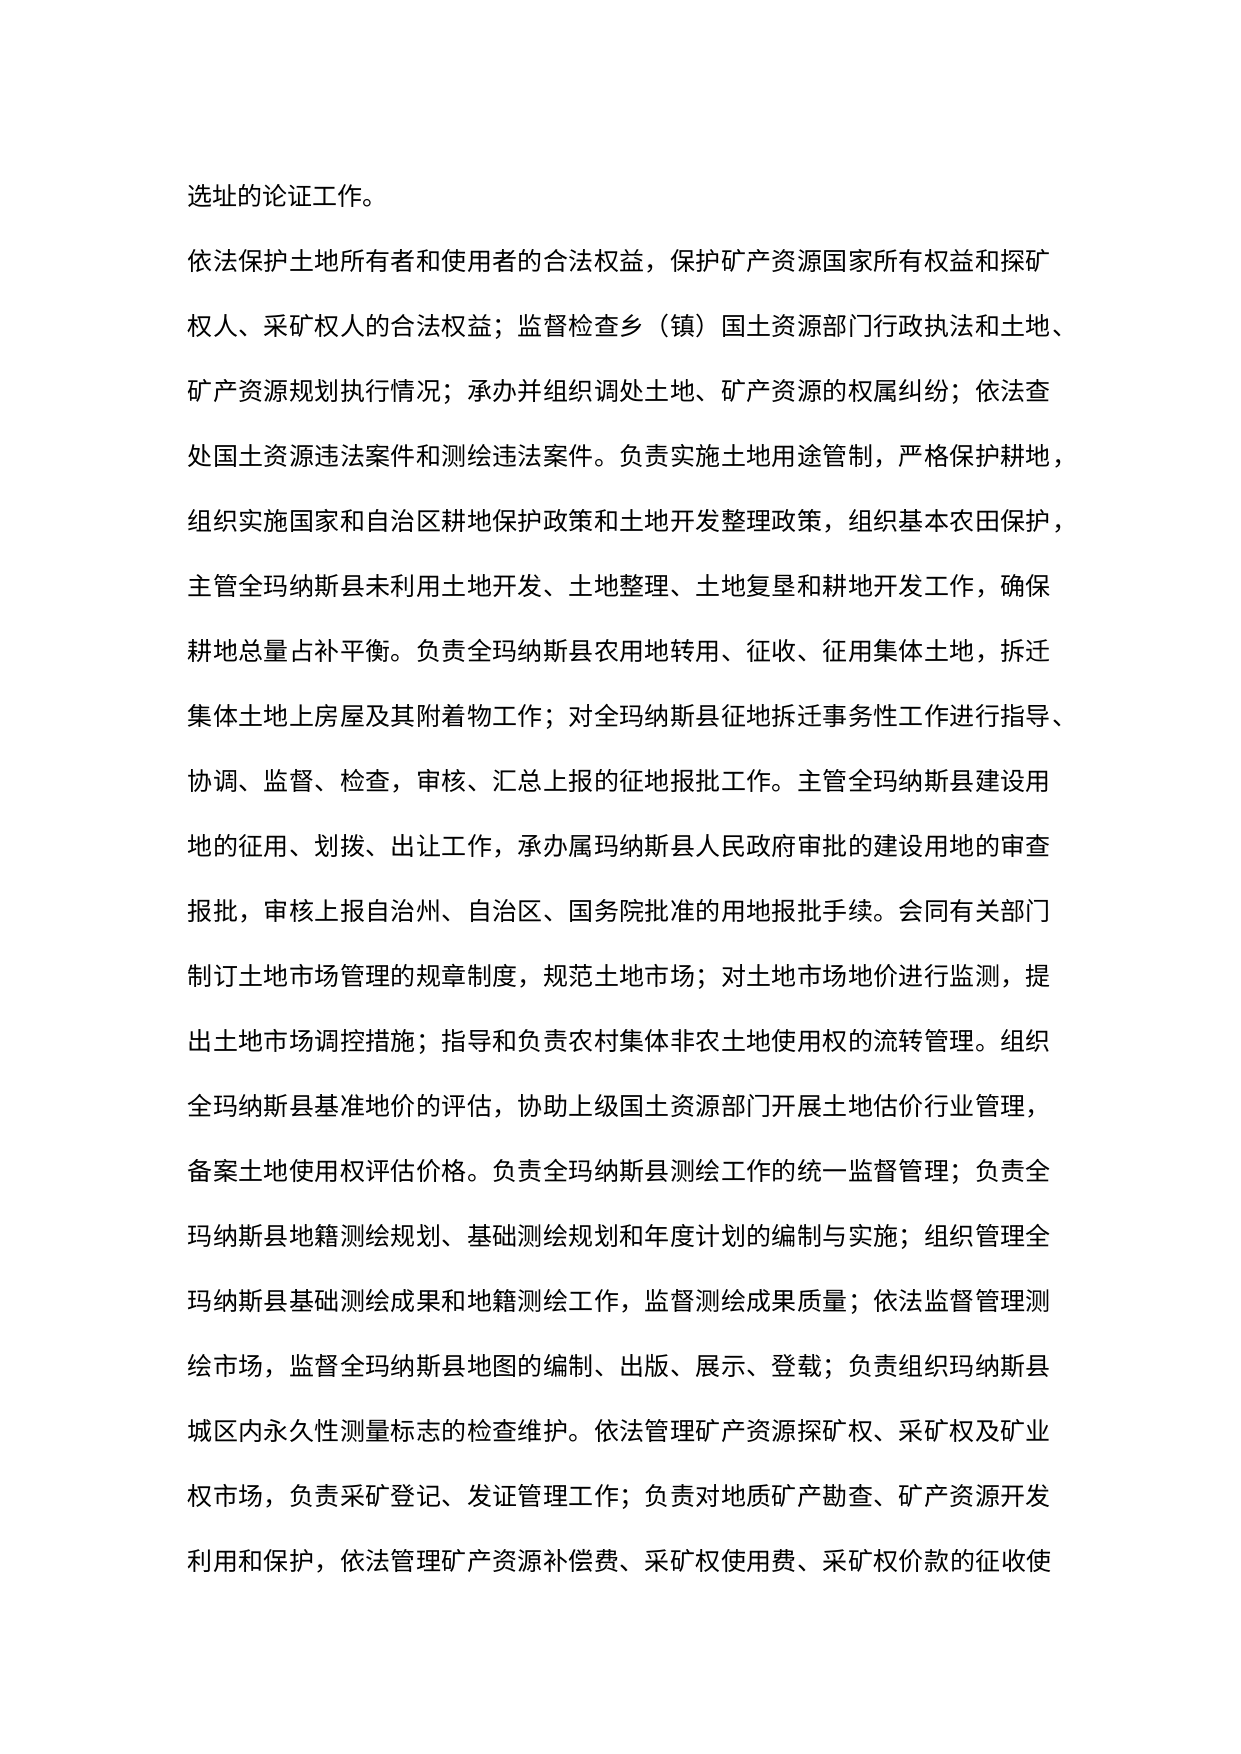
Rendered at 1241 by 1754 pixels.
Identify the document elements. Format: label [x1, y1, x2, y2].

text [187, 162, 1053, 1592]
